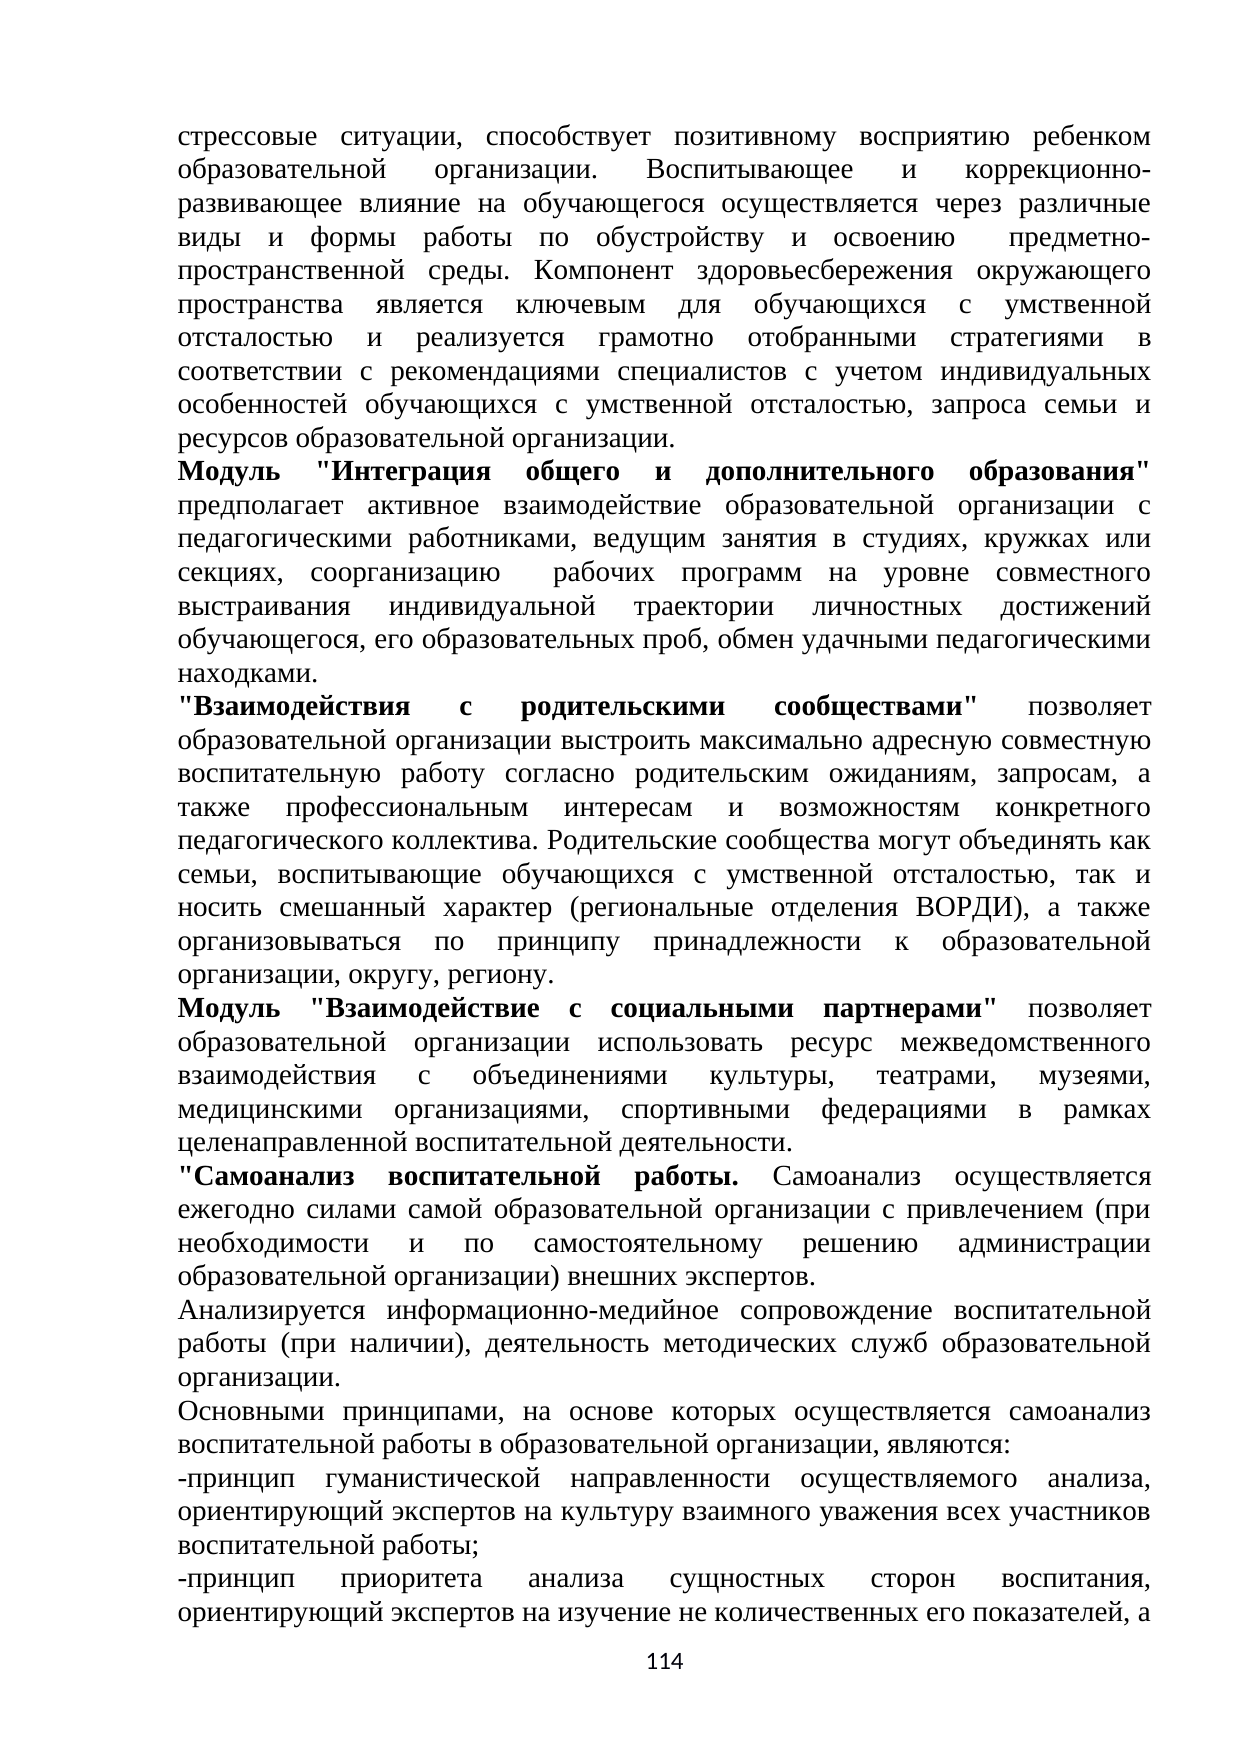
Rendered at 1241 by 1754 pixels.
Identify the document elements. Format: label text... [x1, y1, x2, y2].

text Основными принципами, на основе которых осуществляется самоанализ воспитательной работы в образовательной организации, являются: [177, 1393, 1152, 1460]
text -принцип гуманистической направленности осуществляемого анализа, ориентирующий экспертов на культуру взаимного уважения всех участников воспитательной работы; [177, 1460, 1152, 1560]
text Анализируется информационно-медийное сопровождение воспитательной работы (при наличии), деятельность методических служб образовательной организации. [177, 1292, 1152, 1393]
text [177, 118, 1152, 453]
text Модуль "Взаимодействие с социальными партнерами" позволяет образовательной организации использовать ресурс межведомственного взаимодействия с объединениями культуры, театрами, музеями, медицинскими организациями, спортивными федерациями в рамках целенаправленной воспитательной деятельности. [177, 990, 1152, 1158]
text Модуль "Интеграция общего и дополнительного образования" предполагает активное взаимодействие образовательной организации с педагогическими работниками, ведущим занятия в студиях, кружках или секциях, соорганизацию рабочих программ на уровне совместного выстраивания индивидуальной траектории личностных достижений обучающегося, его образовательных проб, обмен удачными педагогическими находками. [177, 453, 1152, 688]
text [177, 1560, 1152, 1627]
text "Самоанализ воспитательной работы. Самоанализ осуществляется ежегодно силами самой образовательной организации с привлечением (при необходимости и по самостоятельному решению администрации образовательной организации) внешних экспертов. [177, 1158, 1152, 1292]
text "Взаимодействия с родительскими сообществами" позволяет образовательной организации выстроить максимально адресную совместную воспитательную работу согласно родительским ожиданиям, запросам, а также профессиональным интересам и возможностям конкретного педагогического коллектива. Родительские сообщества могут объединять как семьи, воспитывающие обучающихся с умственной отсталостью, так и носить смешанный характер (региональные отделения ВОРДИ), а также организовываться по принципу принадлежности к образовательной организации, округу, региону. [177, 688, 1152, 990]
